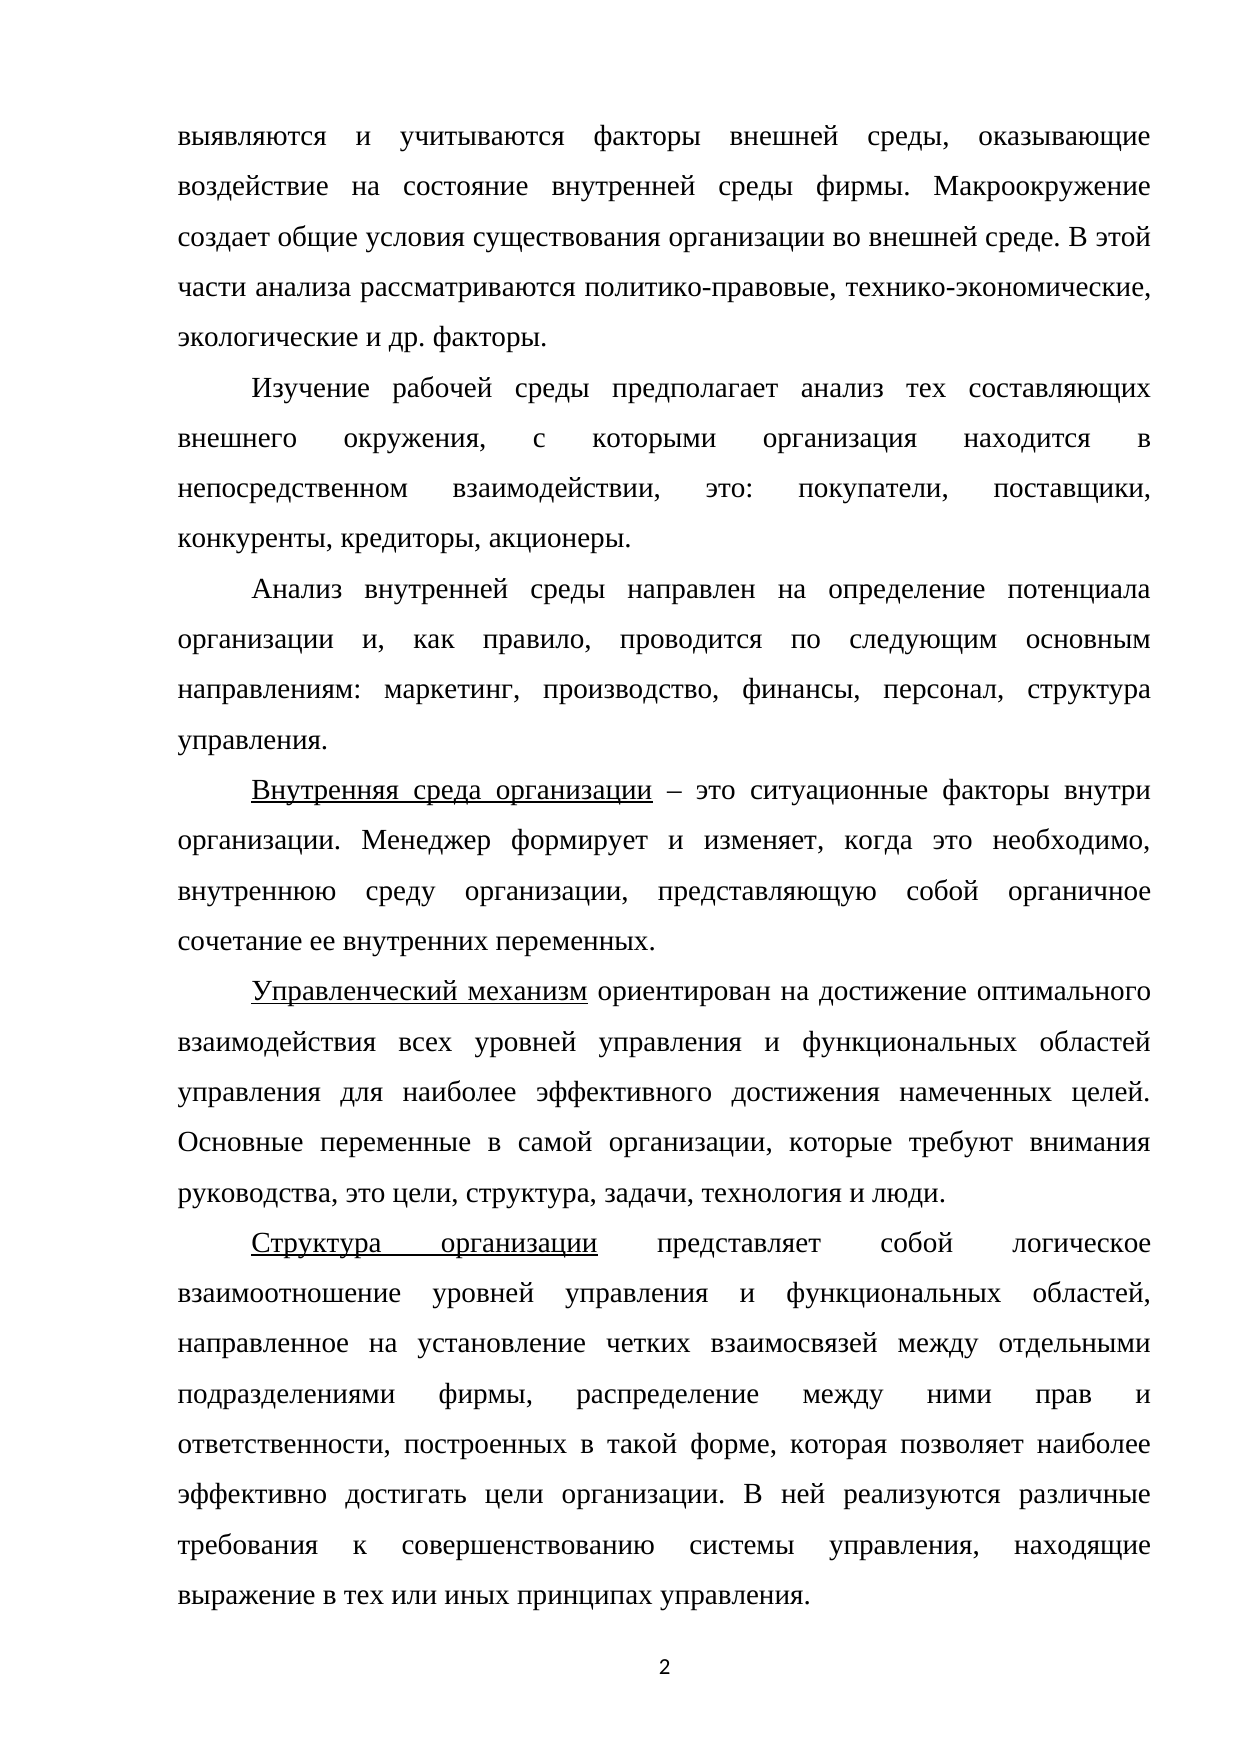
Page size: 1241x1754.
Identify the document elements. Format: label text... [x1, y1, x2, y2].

text Анализ внутренней среды направлен на определение потенциала организации и, как правило, проводится по следующим основным направлениям: маркетинг, производство, финансы, персонал, структура управления. [177, 571, 1152, 755]
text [177, 118, 1152, 353]
text Управленческий механизм ориентирован на достижение оптимального взаимодействия всех уровней управления и функциональных областей управления для наиболее эффективного достижения намеченных целей. Основные переменные в самой организации, которые требуют внимания руководства, это цели, структура, задачи, технология и люди. [177, 973, 1152, 1208]
text Изучение рабочей среды предполагает анализ тех составляющих внешнего окружения, с которыми организация находится в непосредственном взаимодействии, это: покупатели, поставщики, конкуренты, кредиторы, акционеры. [177, 370, 1152, 554]
text Внутренняя среда организации – это ситуационные факторы внутри организации. Менеджер формирует и изменяет, когда это необходимо, внутреннюю среду организации, представляющую собой органичное сочетание ее внутренних переменных. [177, 772, 1152, 957]
text Структура организации представляет собой логическое взаимоотношение уровней управления и функциональных областей, направленное на установление четких взаимосвязей между отдельными подразделениями фирмы, распределение между ними прав и ответственности, построенных в такой форме, которая позволяет наиболее эффективно достигать цели организации. В ней реализуются различные требования к совершенствованию системы управления, находящие выражение в тех или иных принципах управления. [177, 1225, 1152, 1611]
